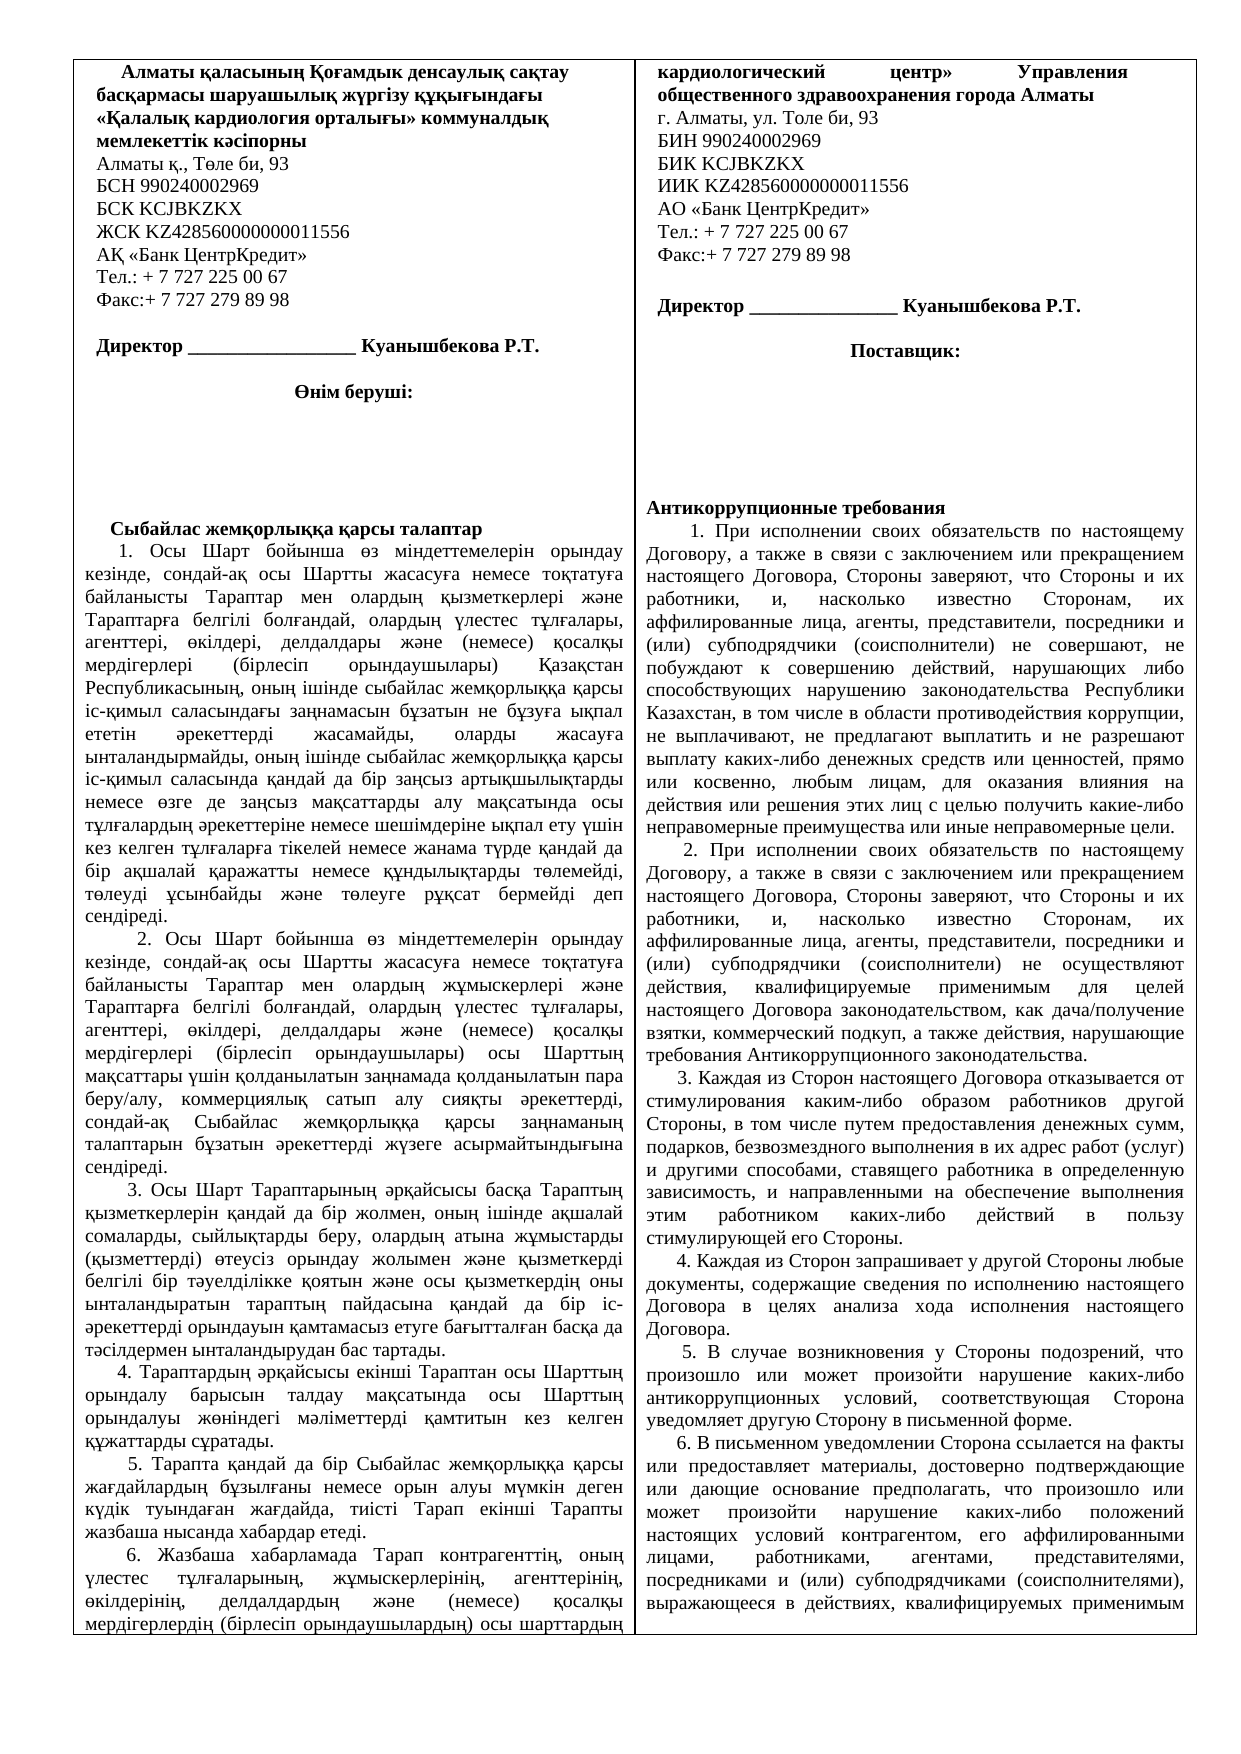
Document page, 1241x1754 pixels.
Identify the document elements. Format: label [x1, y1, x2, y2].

table_header [74, 60, 634, 1634]
table_header [636, 60, 1196, 1634]
